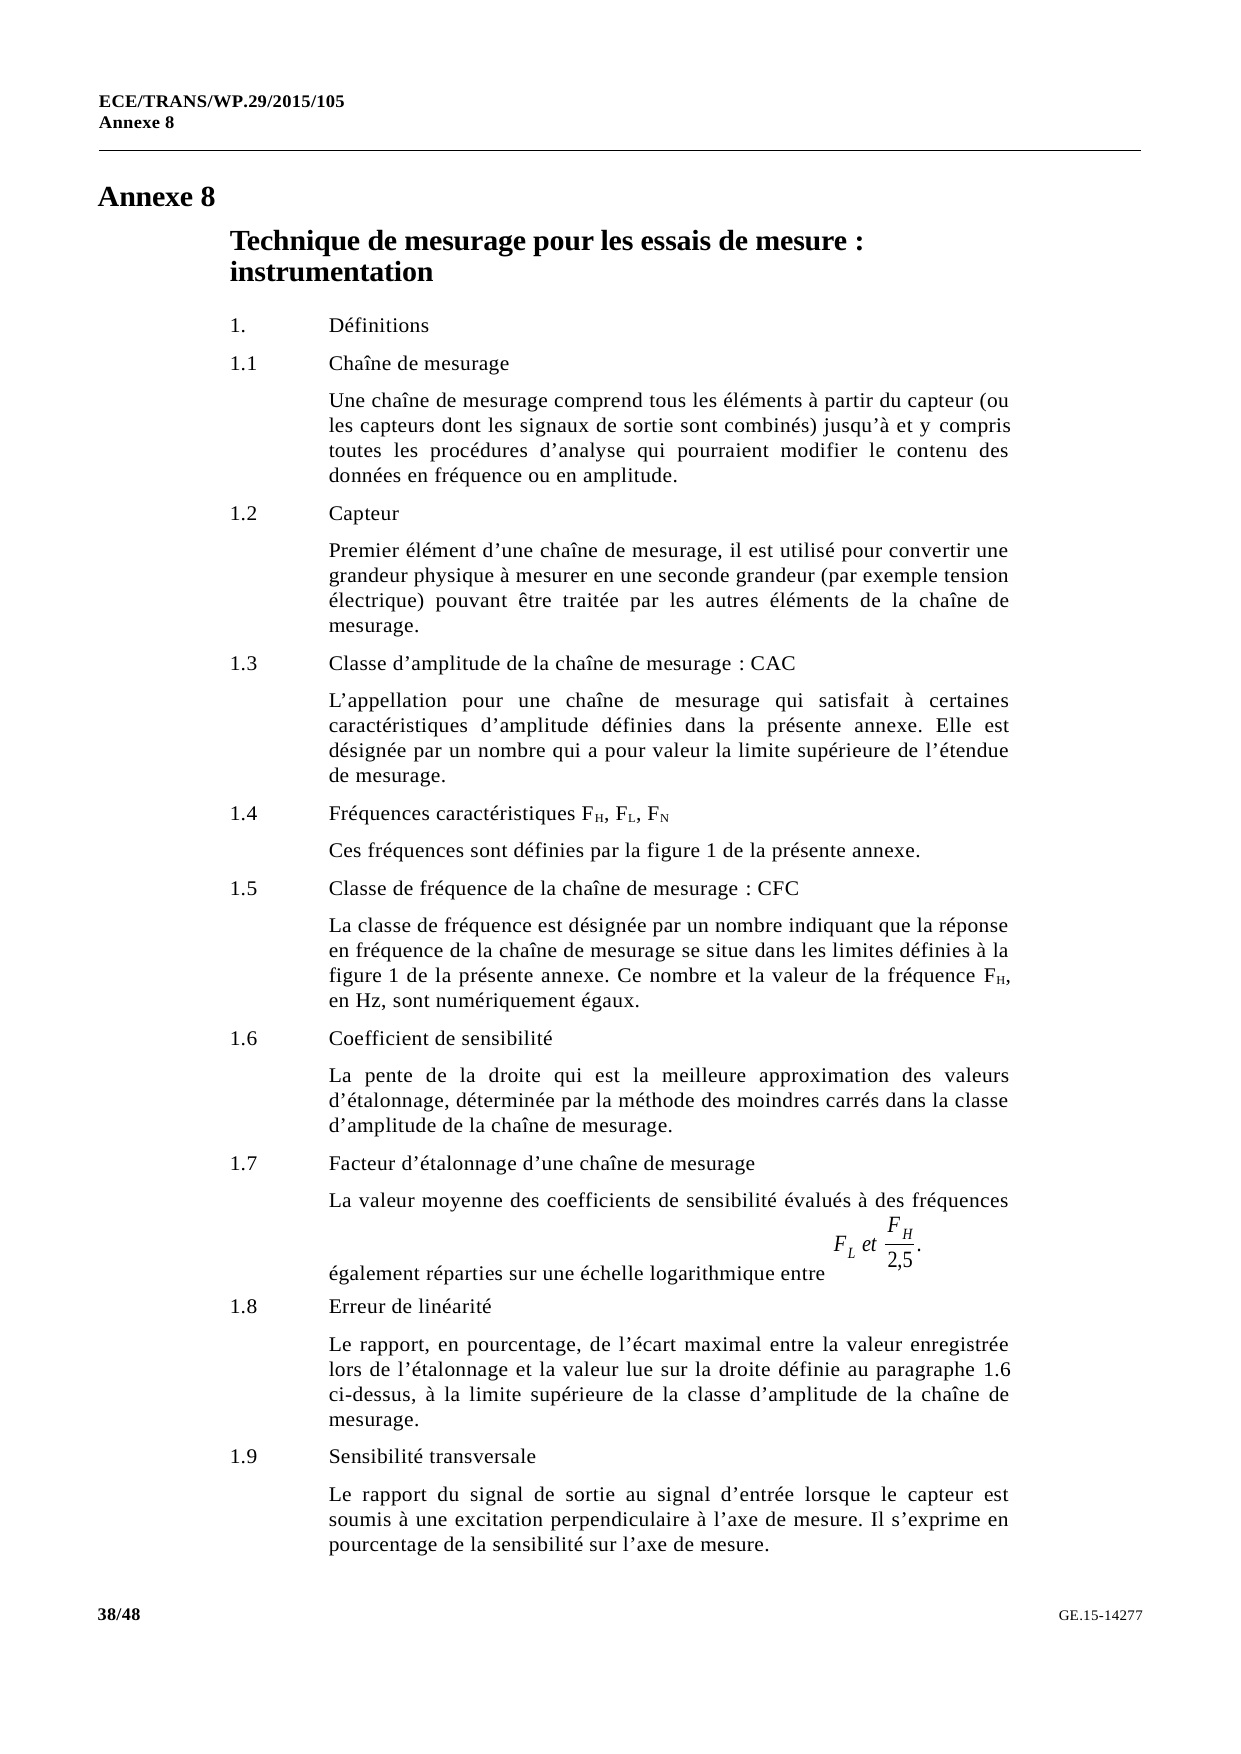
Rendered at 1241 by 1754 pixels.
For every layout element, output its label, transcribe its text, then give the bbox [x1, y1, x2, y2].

text 1.8 Erreur de linéarité [229, 1293, 1011, 1318]
text Le rapport du signal de sortie au signal d’entrée lorsque le capteur est soumis à une excitation perpendiculaire à l’axe de mesure. Il s’exprime en pourcentage de la sensibilité sur l’axe de mesure. [229, 1481, 1011, 1556]
text 1.4 Fréquences caractéristiques FH, FL, FN [229, 800, 1011, 825]
text Technique de mesurage pour les essais de mesure : instrumentation [97, 225, 1011, 288]
text 1.3 Classe d’amplitude de la chaîne de mesurage : CAC [229, 650, 1011, 675]
text 1.6 Coefficient de sensibilité [229, 1025, 1011, 1050]
text La pente de la droite qui est la meilleure approximation des valeurs d’étalonnage, déterminée par la méthode des moindres carrés dans la classe d’amplitude de la chaîne de mesurage. [229, 1063, 1011, 1138]
text 1.2 Capteur [229, 500, 1011, 525]
text La valeur moyenne des coefficients de sensibilité évalués à des fréquences également réparties sur une échelle logarithmique entre [229, 1188, 1011, 1285]
text Premier élément d’une chaîne de mesurage, il est utilisé pour convertir une grandeur physique à mesurer en une seconde grandeur (par exemple tension électrique) pouvant être traitée par les autres éléments de la chaîne de mesurage. [229, 538, 1011, 638]
text 1.9 Sensibilité transversale [229, 1443, 1011, 1468]
text Une chaîne de mesurage comprend tous les éléments à partir du capteur (ou les capteurs dont les signaux de sortie sont combinés) jusqu’à et y compris toutes les procédures d’analyse qui pourraient modifier le contenu des données en fréquence ou en amplitude. [229, 388, 1011, 488]
text Annexe 8 [97, 181, 1011, 213]
text 1.7 Facteur d’étalonnage d’une chaîne de mesurage [229, 1150, 1011, 1175]
text Le rapport, en pourcentage, de l’écart maximal entre la valeur enregistrée lors de l’étalonnage et la valeur lue sur la droite définie au paragraphe 1.6 ci-dessus, à la limite supérieure de la classe d’amplitude de la chaîne de mesurage. [229, 1331, 1011, 1431]
text 1. Définitions [229, 313, 1011, 338]
text Ces fréquences sont définies par la figure 1 de la présente annexe. [229, 838, 1011, 863]
text 1.1 Chaîne de mesurage [229, 350, 1011, 375]
text 1.5 Classe de fréquence de la chaîne de mesurage : CFC [229, 875, 1011, 900]
text La classe de fréquence est désignée par un nombre indiquant que la réponse en fréquence de la chaîne de mesurage se situe dans les limites définies à la figure 1 de la présente annexe. Ce nombre et la valeur de la fréquence FH, en Hz, sont numériquement égaux. [229, 913, 1011, 1013]
text L’appellation pour une chaîne de mesurage qui satisfait à certaines caractéristiques d’amplitude définies dans la présente annexe. Elle est désignée par un nombre qui a pour valeur la limite supérieure de l’étendue de mesurage. [229, 688, 1011, 788]
